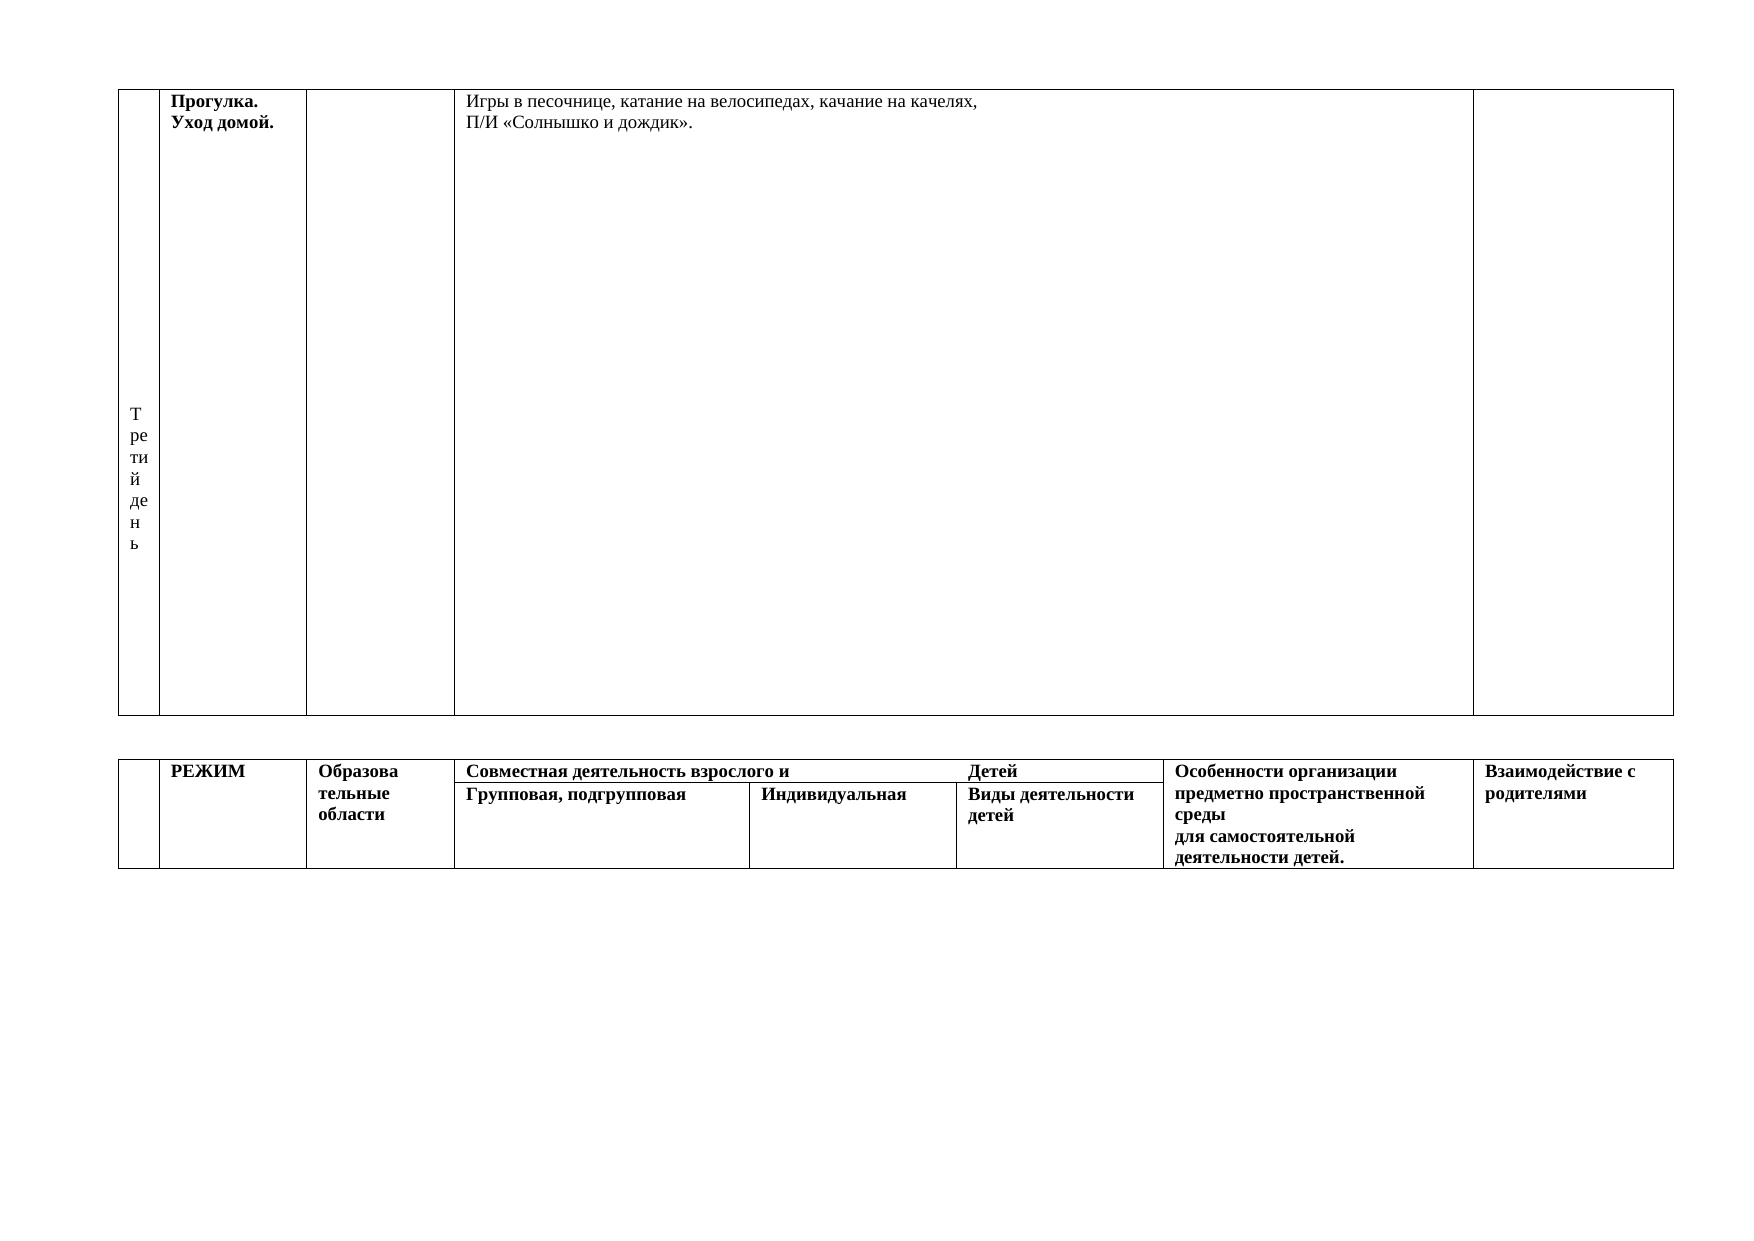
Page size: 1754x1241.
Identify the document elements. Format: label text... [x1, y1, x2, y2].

table_header [119, 760, 159, 868]
table_cell Игры в песочнице, катание на велосипедах, качание на качелях, П/И «Солнышко и дождик». [455, 90, 1473, 715]
table_header Совместная деятельность взрослого и [455, 760, 957, 782]
table_cell Групповая, подгрупповая [455, 783, 749, 868]
table_header Взаимодействие с родителями [1474, 760, 1673, 868]
table_cell Индивидуальная [750, 783, 956, 868]
table_header РЕЖИМ [160, 760, 306, 868]
table_header Детей [957, 760, 1163, 782]
table_cell Виды деятельности детей [957, 783, 1163, 868]
table_header Особенности организации предметно пространственной среды для самостоятельной деятельности детей. [1164, 760, 1473, 868]
table_header Образова тельные области [307, 760, 454, 868]
table_cell Прогулка. Уход домой. [160, 90, 306, 715]
